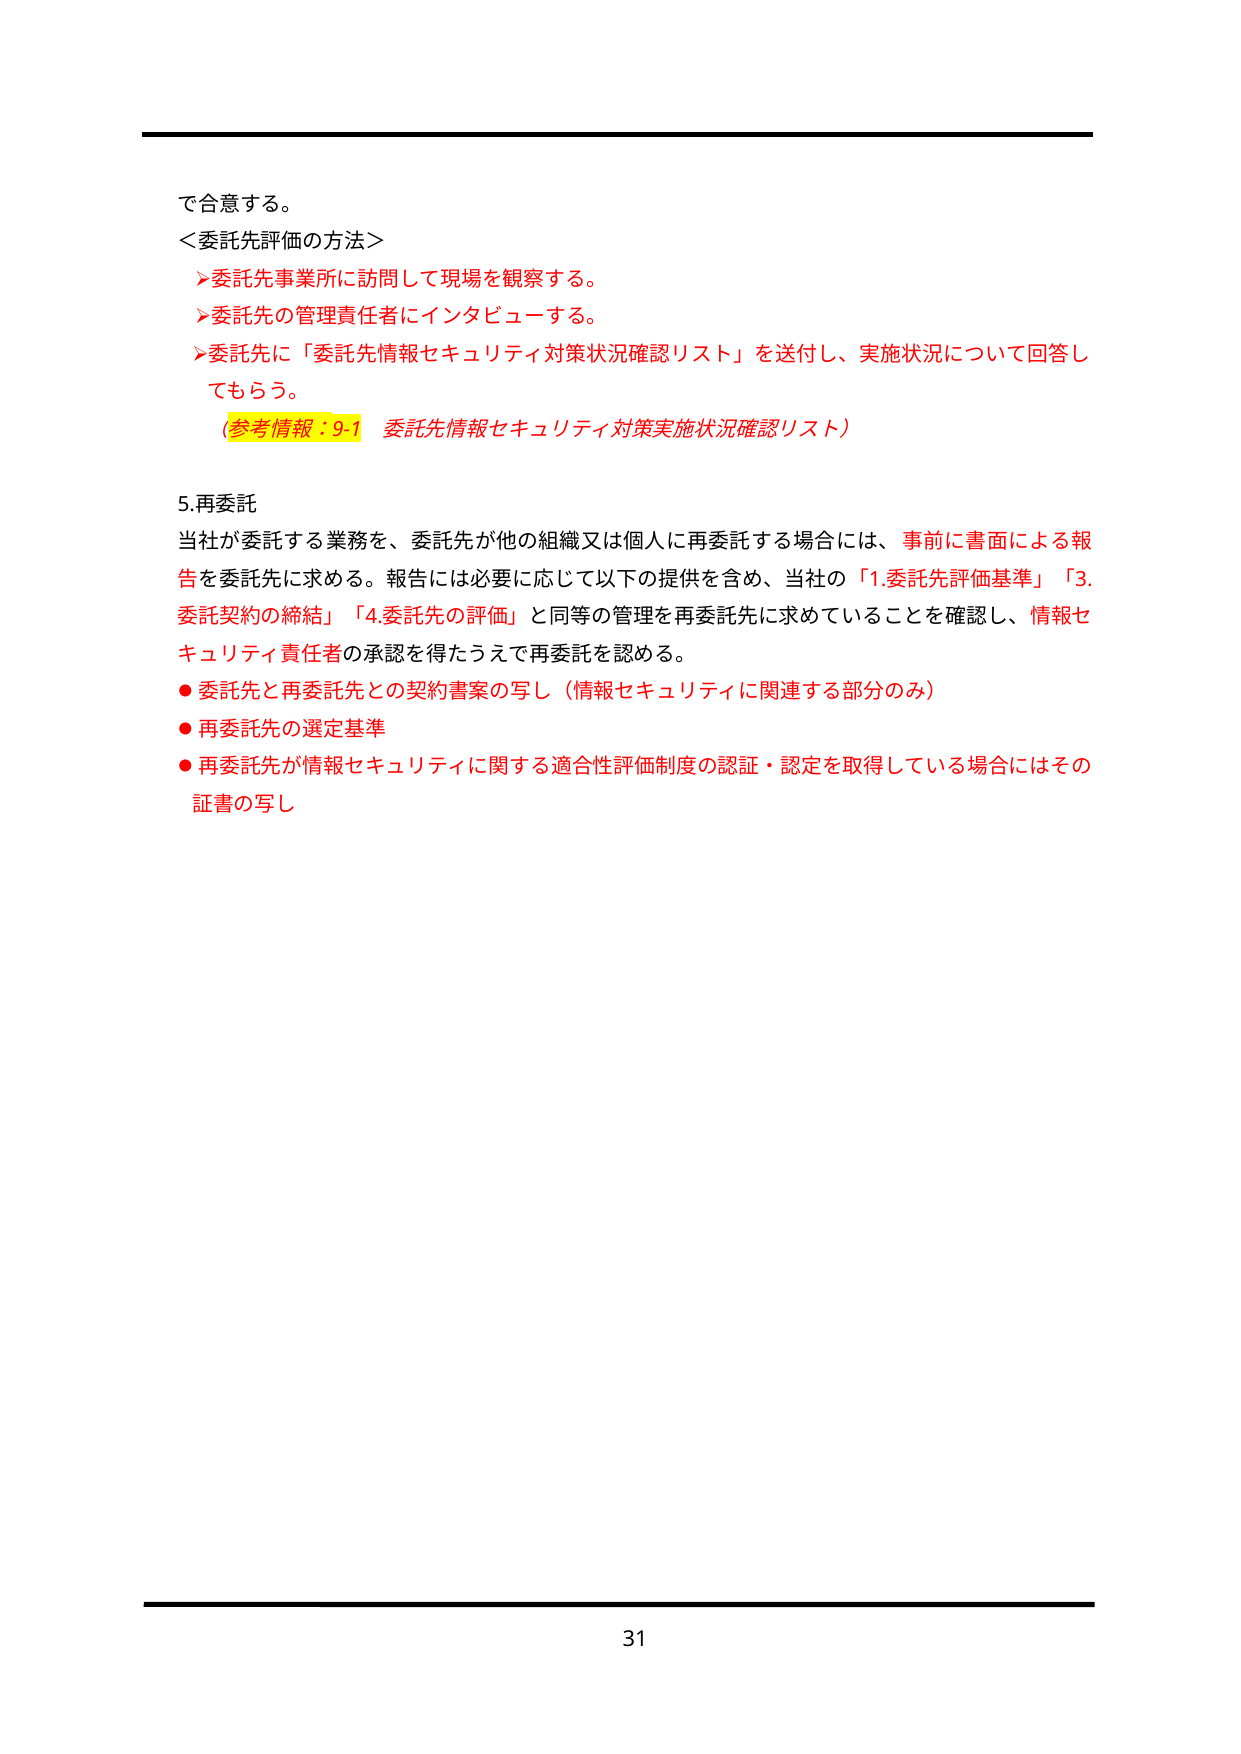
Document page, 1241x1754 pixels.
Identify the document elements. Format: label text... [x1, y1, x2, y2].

list 委託先に「委託先情報セキュリティ対策状況確認リスト」を送付し、実施状況について回答してもらう。 （参考情報：9-1 委託先情報セキュリティ対策実施状況確認リスト） [192, 333, 1092, 446]
list 再委託先が情報セキュリティに関する適合性評価制度の認証・認定を取得している場合にはその証書の写し [177, 746, 1092, 821]
text 当社が委託する業務を、委託先が他の組織又は個人に再委託する場合には、事前に書面による報告を委託先に求める。報告には必要に応じて以下の提供を含め、当社の「1.委託先評価基準」「3.委託契約の締結」「4.委託先の評価」と同等の管理を再委託先に求めていることを確認し、情報セキュリティ責任者の承認を得たうえで再委託を認める。 [177, 521, 1092, 671]
text 5.再委託 [177, 483, 1092, 521]
list 委託先と再委託先との契約書案の写し（情報セキュリティに関連する部分のみ） [177, 671, 1092, 708]
list 委託先の管理責任者にインタビューする。 [195, 296, 1092, 333]
list 委託先事業所に訪問して現場を観察する。 [195, 258, 1092, 296]
text ＜委託先評価の方法＞ [177, 221, 1092, 258]
list 再委託先の選定基準 [177, 708, 1092, 746]
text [177, 183, 1092, 221]
